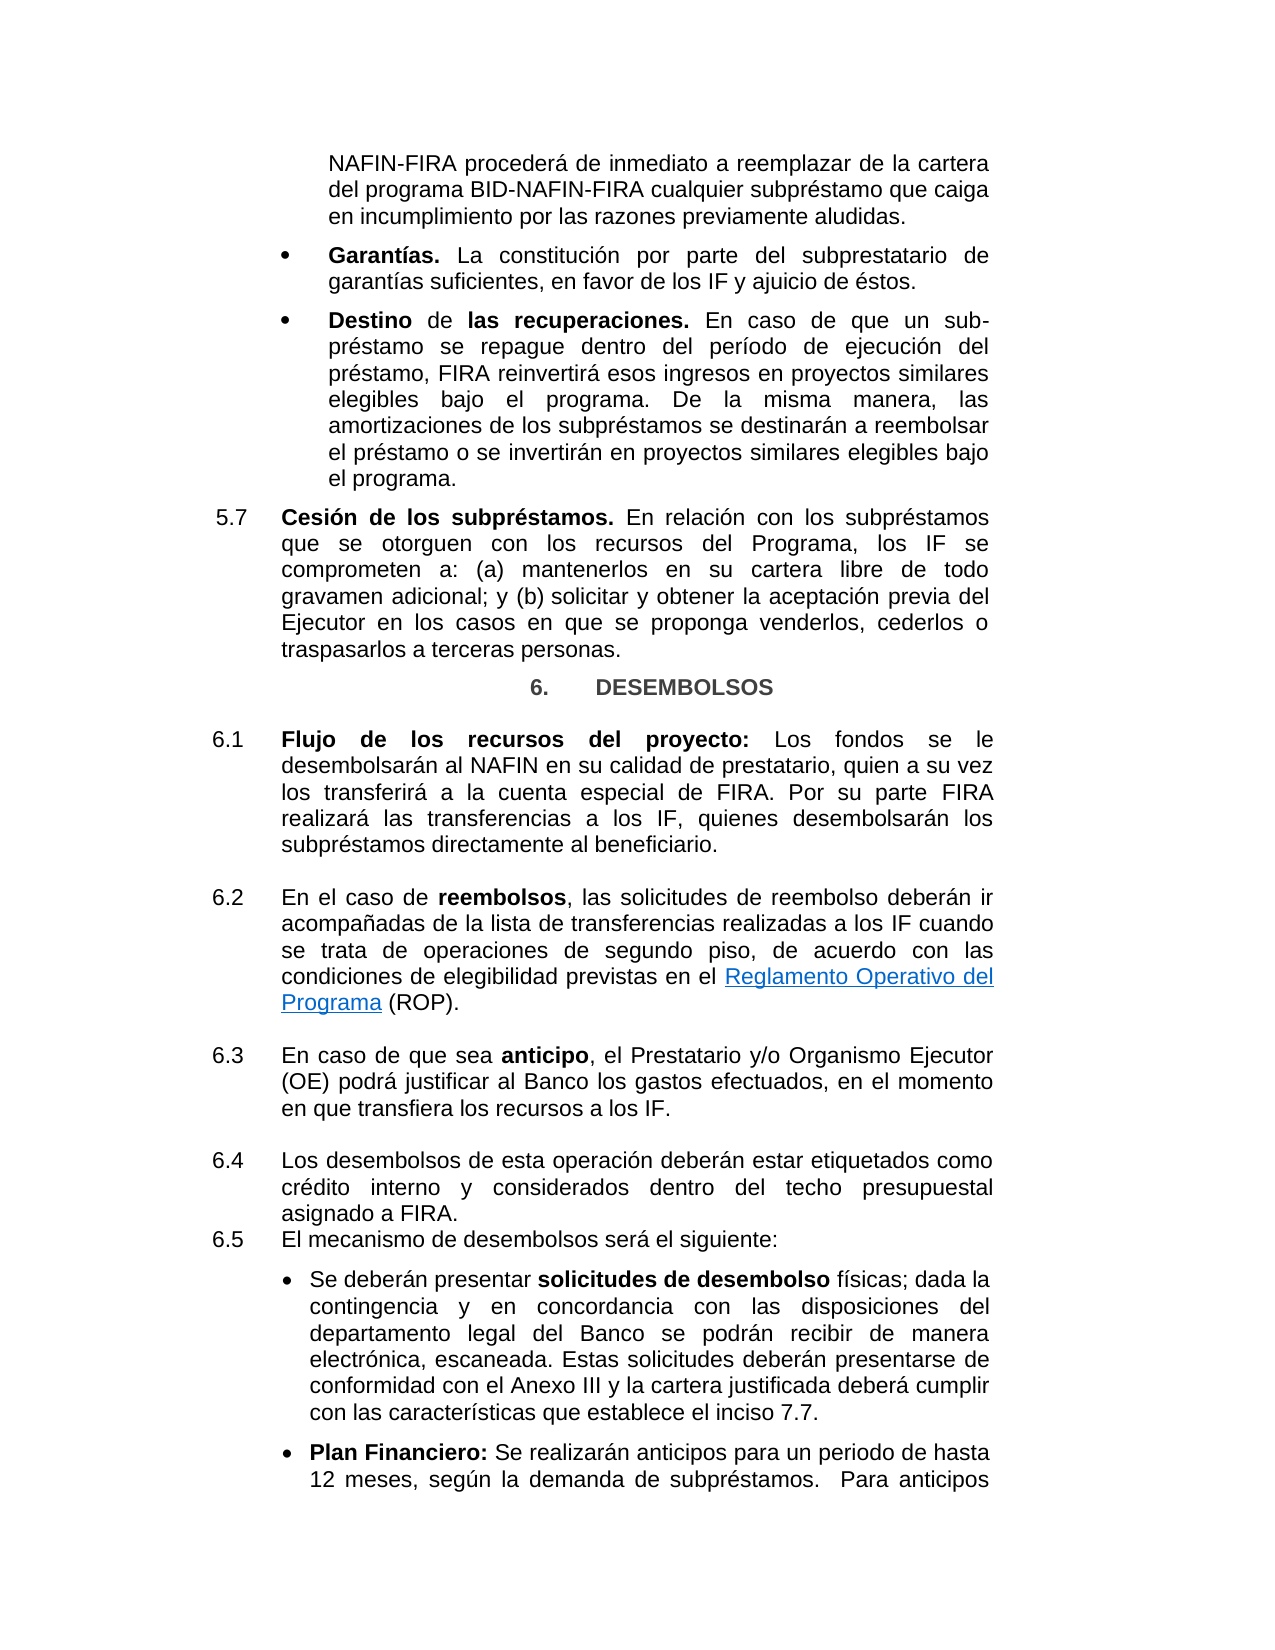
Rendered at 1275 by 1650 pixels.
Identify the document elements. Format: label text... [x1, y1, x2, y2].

list Se deberán presentar solicitudes de desembolso físicas; dada la contingencia y en concordancia con las disposiciones del departamento legal del Banco se podrán recibir de manera electrónica, escaneada. Estas solicitudes deberán presentarse de conformidad con el Anexo III y la cartera justificada deberá cumplir con las características que establece el inciso 7.7. [281, 1265, 990, 1425]
list En caso de que sea anticipo, el Prestatario y/o Organismo Ejecutor (OE) podrá justificar al Banco los gastos efectuados, en el momento en que transfiera los recursos a los IF. [244, 1042, 994, 1121]
list Los desembolsos de esta operación deberán estar etiquetados como crédito interno y considerados dentro del techo presupuestal asignado a FIRA. [244, 1147, 994, 1226]
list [281, 150, 989, 229]
list Destino de las recuperaciones. En caso de que un subpréstamo se repague dentro del período de ejecución del préstamo, FIRA reinvertirá esos ingresos en proyectos similares elegibles bajo el programa. De la misma manera, las amortizaciones de los subpréstamos se destinarán a reembolsar el préstamo o se invertirán en proyectos similares elegibles bajo el programa. [281, 307, 989, 491]
subtitle DESEMBOLSOS [216, 674, 1087, 701]
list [281, 1438, 990, 1492]
list En el caso de reembolsos, las solicitudes de reembolso deberán ir acompañadas de la lista de transferencias realizadas a los IF cuando se trata de operaciones de segundo piso, de acuerdo con las condiciones de elegibilidad previstas en el Reglamento Operativo del Programa (ROP). [244, 884, 994, 1016]
list Garantías. La constitución por parte del subprestatario de garantías suficientes, en favor de los IF y ajuicio de éstos. [281, 242, 989, 294]
list Cesión de los subpréstamos. En relación con los subpréstamos que se otorguen con los recursos del Programa, los IF se comprometen a: (a) mantenerlos en su cartera libre de todo gravamen adicional; y (b) solicitar y obtener la aceptación previa del Ejecutor en los casos en que se proponga venderlos, cederlos o traspasarlos a terceras personas. [216, 504, 989, 662]
list El mecanismo de desembolsos será el siguiente: [244, 1226, 994, 1253]
list Flujo de los recursos del proyecto: Los fondos se le desembolsarán al NAFIN en su calidad de prestatario, quien a su vez los transferirá a la cuenta especial de FIRA. Por su parte FIRA realizará las transferencias a los IF, quienes desembolsarán los subpréstamos directamente al beneficiario. [244, 726, 994, 857]
